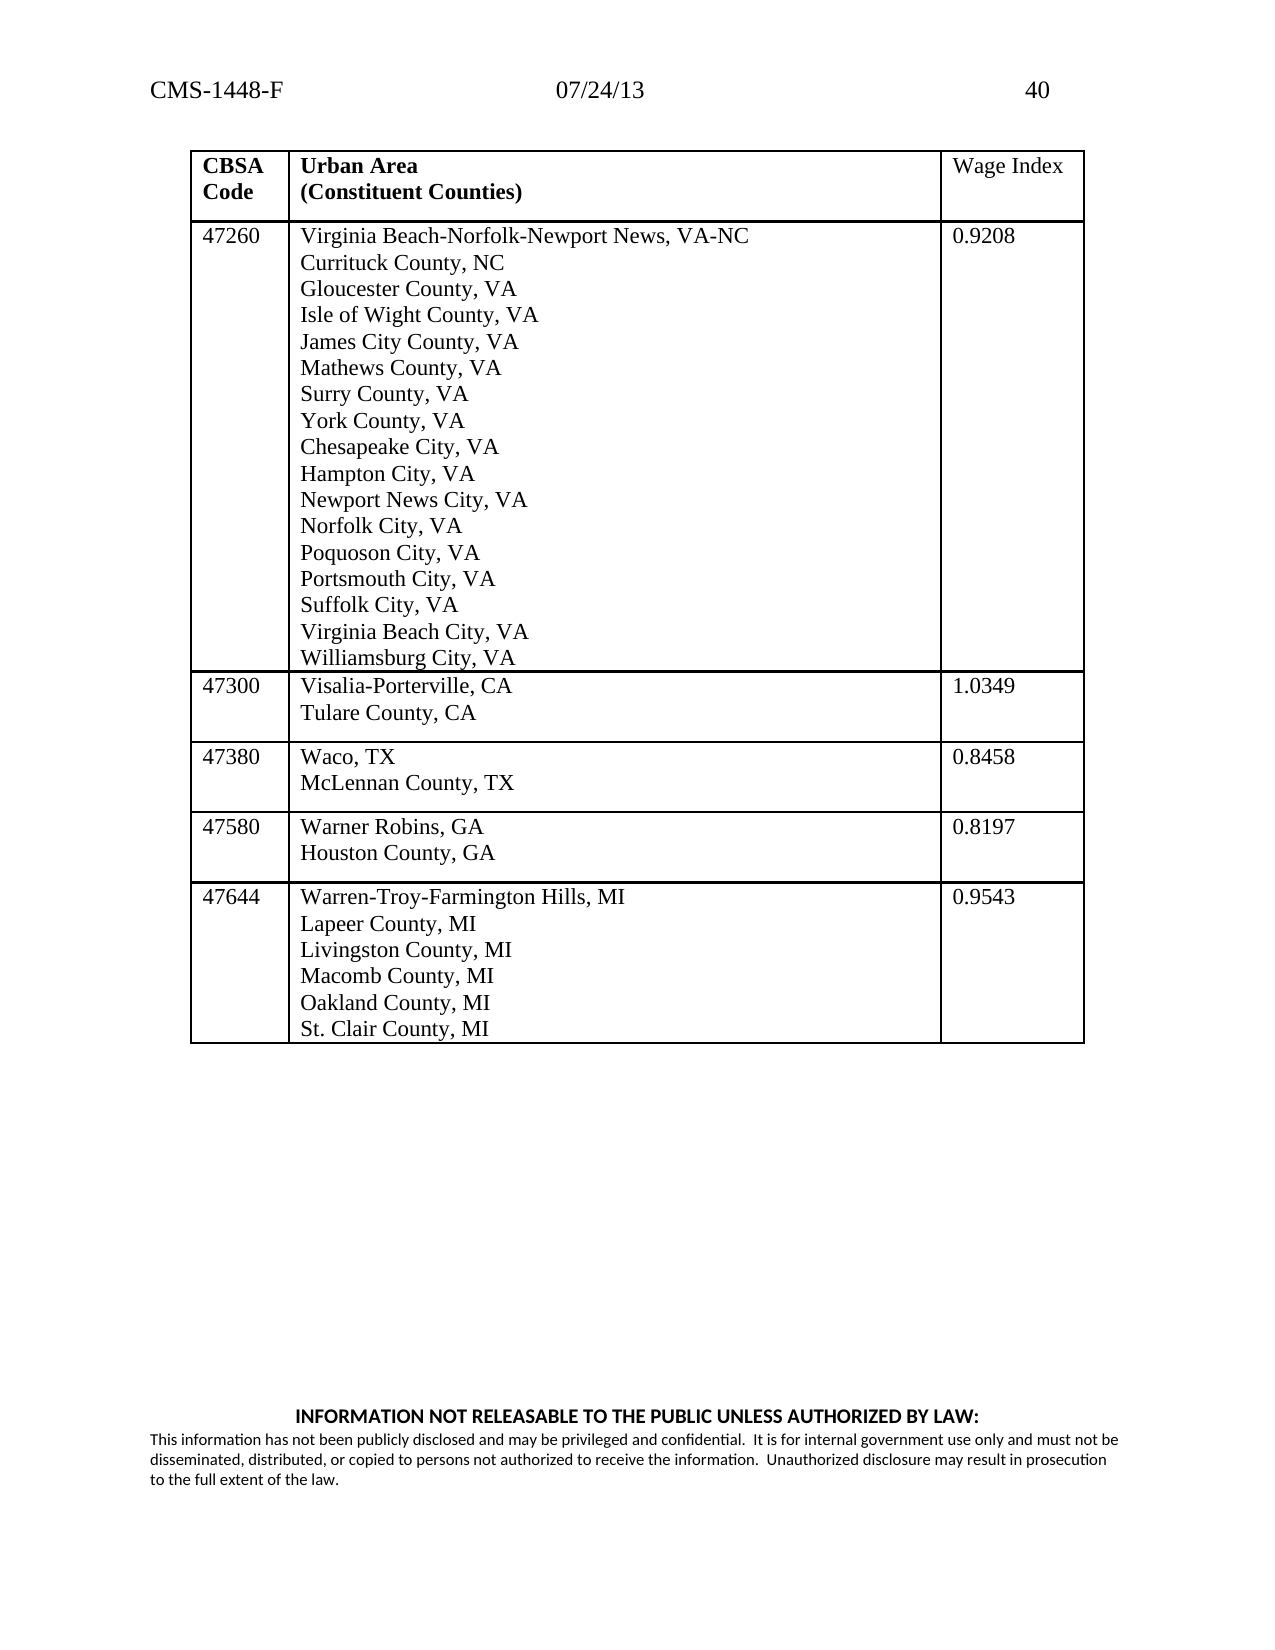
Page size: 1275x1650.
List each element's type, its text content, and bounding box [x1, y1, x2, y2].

table_cell Waco, TX McLennan County, TX [290, 743, 940, 811]
table_cell 47644 [192, 884, 288, 1042]
table_cell Visalia-Porterville, CA Tulare County, CA [290, 673, 940, 741]
table_header Wage Index [942, 152, 1083, 220]
table_cell 0.9543 [942, 884, 1083, 1042]
table_cell 47300 [192, 673, 288, 741]
table_header CBSA Code [192, 152, 288, 220]
table_cell Warren-Troy-Farmington Hills, MI Lapeer County, MI Livingston County, MI Macomb County, MI Oakland County, MI St. Clair County, MI [290, 884, 940, 1042]
table_cell 0.8197 [942, 813, 1083, 881]
table_cell 0.8458 [942, 743, 1083, 811]
table_header Urban Area (Constituent Counties) [290, 152, 940, 220]
table_cell 47260 [192, 223, 288, 670]
table_cell 47580 [192, 813, 288, 881]
table_cell 0.9208 [942, 223, 1083, 670]
table_cell 1.0349 [942, 673, 1083, 741]
table_cell Virginia Beach-Norfolk-Newport News, VA-NC Currituck County, NC Gloucester County, VA Isle of Wight County, VA James City County, VA Mathews County, VA Surry County, VA York County, VA Chesapeake City, VA Hampton City, VA Newport News City, VA Norfolk City, VA Poquoson City, VA Portsmouth City, VA Suffolk City, VA Virginia Beach City, VA Williamsburg City, VA [290, 223, 940, 670]
table_cell Warner Robins, GA Houston County, GA [290, 813, 940, 881]
table_cell 47380 [192, 743, 288, 811]
